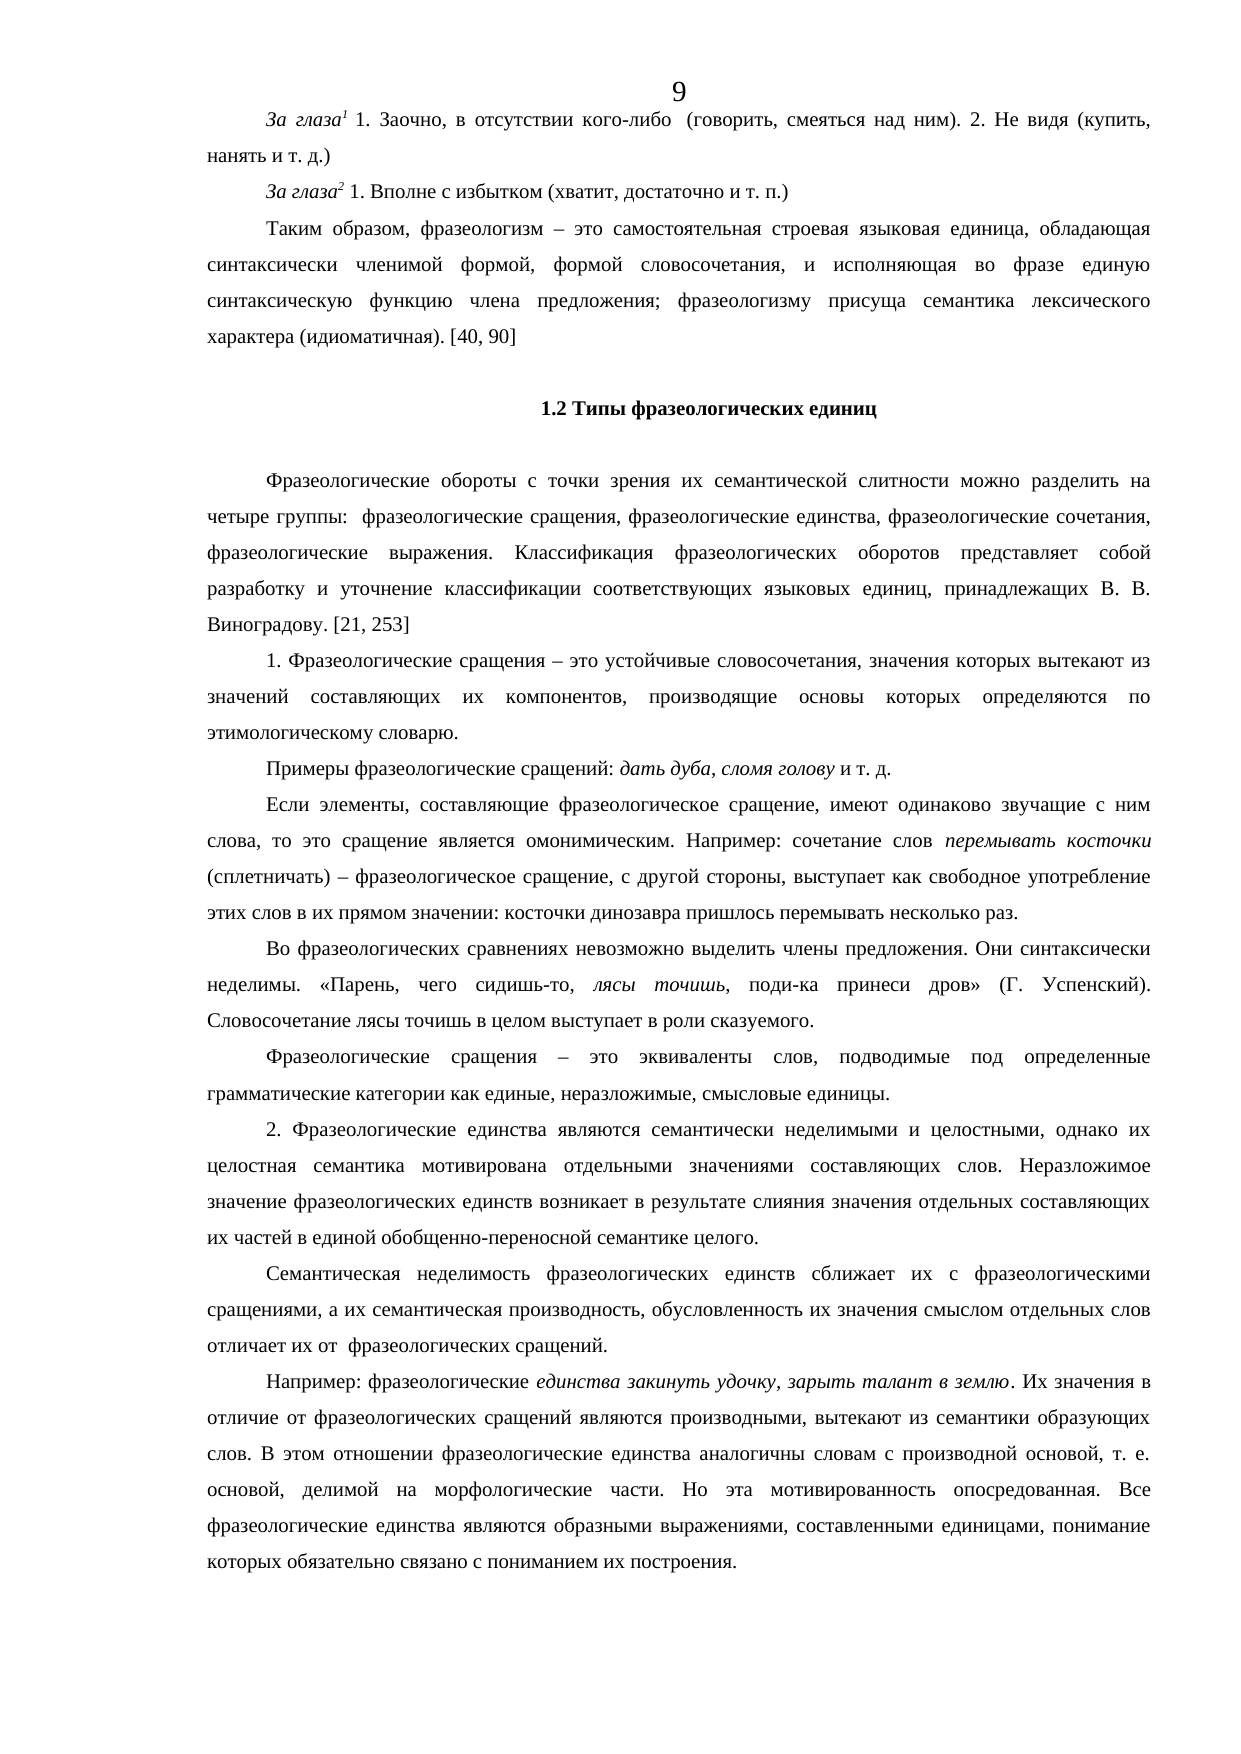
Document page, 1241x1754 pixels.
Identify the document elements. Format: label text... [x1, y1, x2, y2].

text За глаза1 1. Заочно, в отсутствии кого-либо (говорить, смеяться над ним). 2. Не видя (купить, нанять и т. д.) [207, 107, 1152, 167]
text 1. Фразеологические сращения – это устойчивые словосочетания, значения которых вытекают из значений составляющих их компонентов, производящие основы которых определяются по этимологическому словарю. [207, 648, 1152, 744]
text Таким образом, фразеологизм – это самостоятельная строевая языковая единица, обладающая синтаксически членимой формой, формой словосочетания, и исполняющая во фразе единую синтаксическую функцию члена предложения; фразеологизму присуща семантика лексического характера (идиоматичная). [40, 90] [207, 216, 1152, 348]
text Семантическая неделимость фразеологических единств сближает их с фразеологическими сращениями, а их семантическая производность, обусловленность их значения смыслом отдельных слов отличает их от фразеологических сращений. [207, 1261, 1152, 1357]
text Фразеологические сращения – это эквиваленты слов, подводимые под определенные грамматические категории как единые, неразложимые, смысловые единицы. [207, 1044, 1152, 1104]
text Во фразеологических сравнениях невозможно выделить члены предложения. Они синтаксически неделимы. «Парень, чего сидишь-то, лясы точишь, поди-ка принеси дров» (Г. Успенский). Словосочетание лясы точишь в целом выступает в роли сказуемого. [207, 936, 1152, 1032]
text Примеры фразеологические сращений: дать дуба, сломя голову и т. д. [207, 756, 1152, 780]
text За глаза2 1. Вполне с избытком (хватит, достаточно и т. п.) [207, 179, 1152, 203]
text Фразеологические обороты с точки зрения их семантической слитности можно разделить на четыре группы: фразеологические сращения, фразеологические единства, фразеологические сочетания, фразеологические выражения. Классификация фразеологических оборотов представляет собой разработку и уточнение классификации соответствующих языковых единиц, принадлежащих В. В. Виноградову. [21, 253] [207, 468, 1152, 636]
text Если элементы, составляющие фразеологическое сращение, имеют одинаково звучащие с ним слова, то это сращение является омонимическим. Например: сочетание слов перемывать косточки (сплетничать) – фразеологическое сращение, с другой стороны, выступает как свободное употребление этих слов в их прямом значении: косточки динозавра пришлось перемывать несколько раз. [207, 792, 1152, 924]
text 2. Фразеологические единства являются семантически неделимыми и целостными, однако их целостная семантика мотивирована отдельными значениями составляющих слов. Неразложимое значение фразеологических единств возникает в результате слияния значения отдельных составляющих их частей в единой обобщенно-переносной семантике целого. [207, 1117, 1152, 1249]
text Например: фразеологические единства закинуть удочку, зарыть талант в землю. Их значения в отличие от фразеологических сращений являются производными, вытекают из семантики образующих слов. В этом отношении фразеологические единства аналогичны словам с производной основой, т. е. основой, делимой на морфологические части. Но эта мотивированность опосредованная. Все фразеологические единства являются образными выражениями, составленными единицами, понимание которых обязательно связано с пониманием их построения. [207, 1369, 1152, 1573]
text 1.2 Типы фразеологических единиц [207, 396, 1152, 420]
